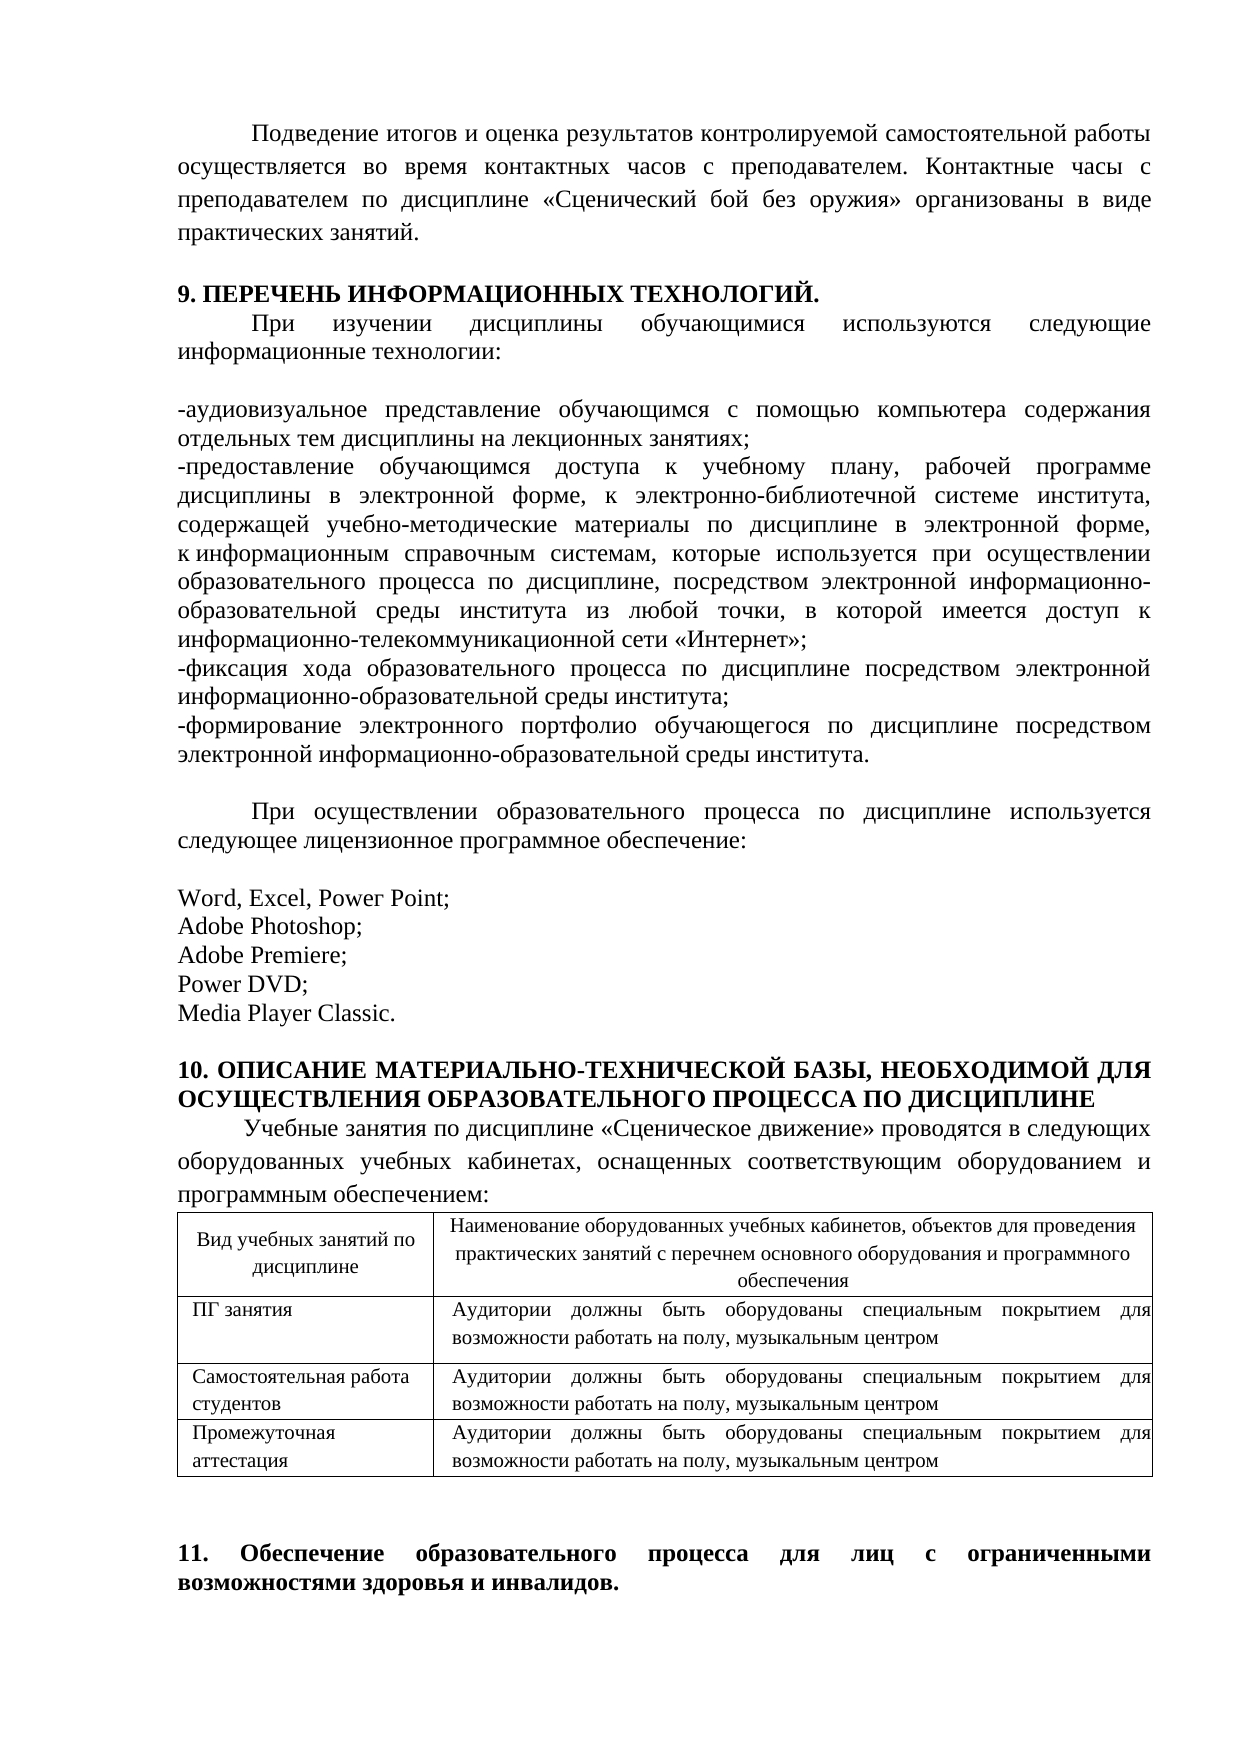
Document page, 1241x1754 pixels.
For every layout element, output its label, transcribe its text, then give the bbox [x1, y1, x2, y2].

text Adobe Photoshop; [177, 911, 1152, 940]
table_cell Аудитории должны быть оборудованы специальным покрытием для возможности работать на полу, музыкальным центром [434, 1297, 1152, 1362]
table_header Вид учебных занятий по дисциплине [178, 1213, 433, 1296]
table_cell Аудитории должны быть оборудованы специальным покрытием для возможности работать на полу, музыкальным центром [434, 1364, 1152, 1419]
text Подведение итогов и оценка результатов контролируемой самостоятельной работы осуществляется во время контактных часов с преподавателем. Контактные часы с преподавателем по дисциплине «Сценический бой без оружия» организованы в виде практических занятий. [177, 118, 1152, 246]
text 11. Обеспечение образовательного процесса для лиц с ограниченными возможностями здоровья и инвалидов. [177, 1538, 1152, 1596]
text -предоставление обучающимся доступа к учебному плану, рабочей программе дисциплины в электронной форме, к электронно-библиотечной системе института, содержащей учебно-методические материалы по дисциплине в электронной форме, к информационным справочным системам, которые используется при осуществлении образовательного процесса по дисциплине, посредством электронной информационно-образовательной среды института из любой точки, в которой имеется доступ к информационно-телекоммуникационной сети «Интернет»; [177, 451, 1152, 653]
table_cell Аудитории должны быть оборудованы специальным покрытием для возможности работать на полу, музыкальным центром [434, 1420, 1152, 1476]
text 9. ПЕРЕЧЕНЬ ИНФОРМАЦИОННЫХ ТЕХНОЛОГИЙ. [177, 279, 1152, 308]
text Media Player Classic. [177, 998, 1152, 1026]
text 10. ОПИСАНИЕ МАТЕРИАЛЬНО-ТЕХНИЧЕСКОЙ БАЗЫ, НЕОБХОДИМОЙ ДЛЯ ОСУЩЕСТВЛЕНИЯ ОБРАЗОВАТЕЛЬНОГО ПРОЦЕССА ПО ДИСЦИПЛИНЕ [177, 1055, 1152, 1113]
text -аудиовизуальное представление обучающимся с помощью компьютера содержания отдельных тем дисциплины на лекционных занятиях; [177, 394, 1152, 451]
table_cell Промежуточная аттестация [178, 1420, 433, 1476]
text Adobe Premiere; [177, 940, 1152, 969]
text Учебные занятия по дисциплине «Сценическое движение» проводятся в следующих оборудованных учебных кабинетах, оснащенных соответствующим оборудованием и программным обеспечением: [177, 1113, 1152, 1207]
text Power DVD; [177, 969, 1152, 998]
text -формирование электронного портфолио обучающегося по дисциплине посредством электронной информационно-образовательной среды института. [177, 710, 1152, 768]
table_cell Самостоятельная работа студентов [178, 1364, 433, 1419]
text Wогd, Ехсеl, Powег Роint; [177, 883, 1152, 911]
table_header Наименование оборудованных учебных кабинетов, объектов для проведения практических занятий с перечнем основного оборудования и программного обеспечения [434, 1213, 1152, 1296]
text -фиксация хода образовательного процесса по дисциплине посредством электронной информационно-образовательной среды института; [177, 653, 1152, 710]
text При изучении дисциплины обучающимися используются следующие информационные технологии: [177, 308, 1152, 365]
table_cell ПГ занятия [178, 1297, 433, 1362]
text При осуществлении образовательного процесса по дисциплине используется следующее лицензионное программное обеспечение: [177, 796, 1152, 854]
